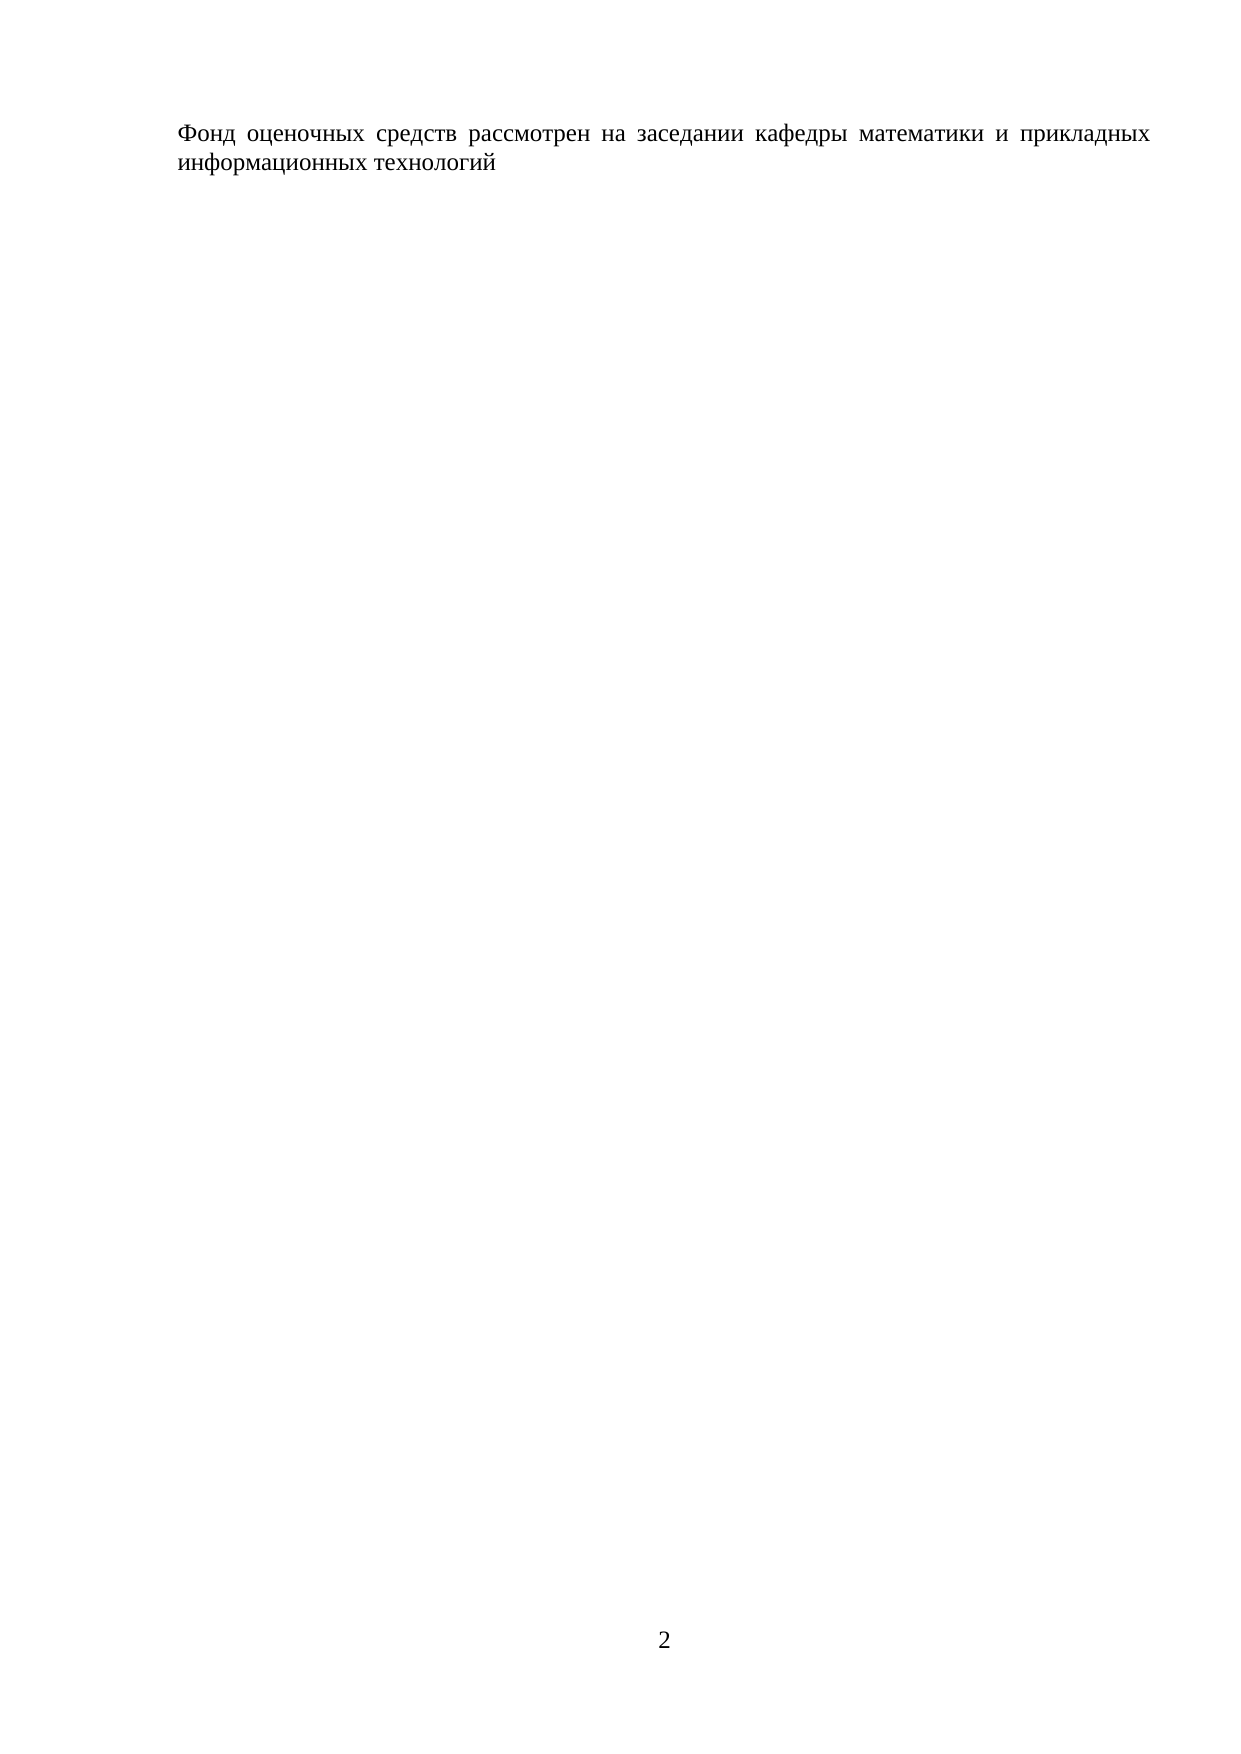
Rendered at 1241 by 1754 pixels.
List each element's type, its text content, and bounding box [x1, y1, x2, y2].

text Фонд оценочных средств рассмотрен на заседании кафедры математики и прикладных информационных технологий [177, 118, 1152, 176]
